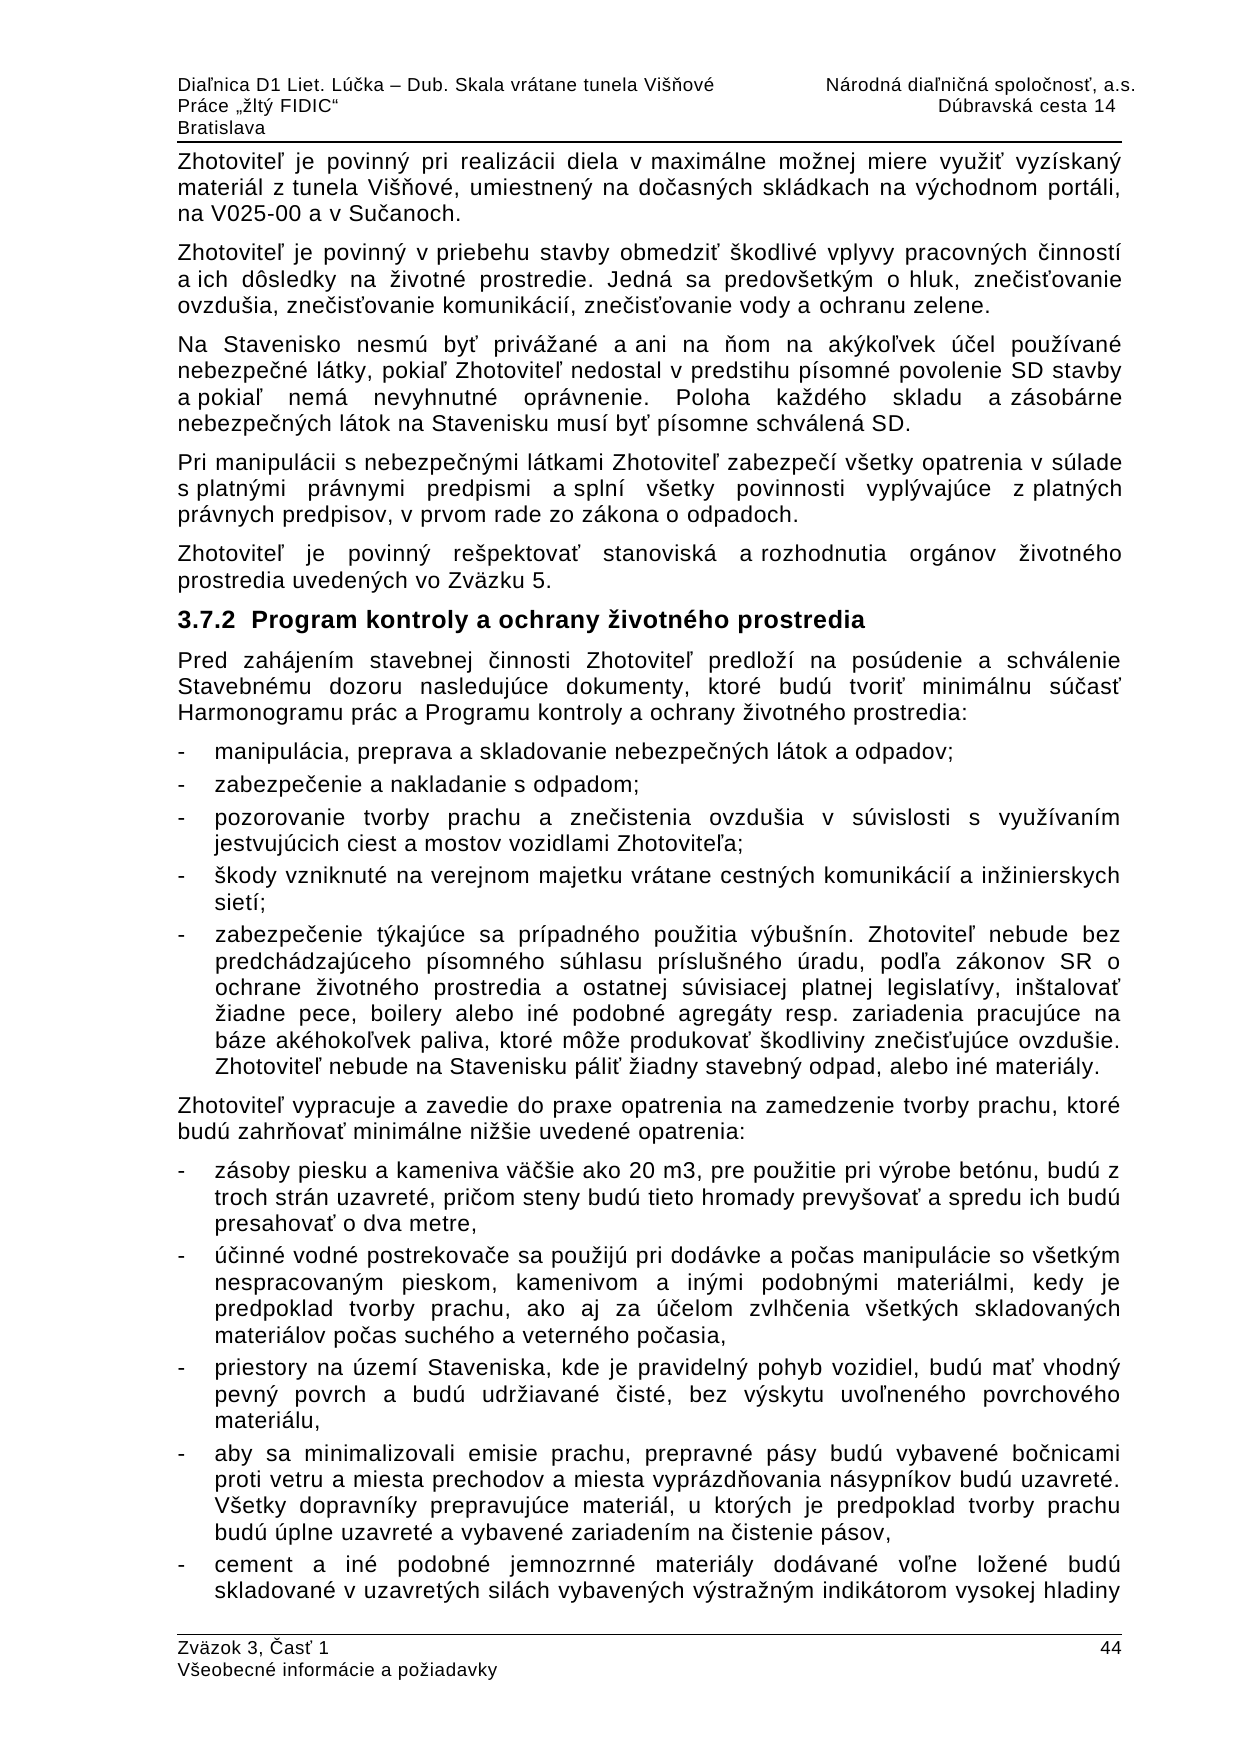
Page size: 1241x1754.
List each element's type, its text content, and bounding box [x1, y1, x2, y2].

list - škody vzniknuté na verejnom majetku vrátane cestných komunikácií a inžinierskych sietí; [177, 862, 1122, 915]
text Zhotoviteľ vypracuje a zavedie do praxe opatrenia na zamedzenie tvorby prachu, ktoré budú zahrňovať minimálne nižšie uvedené opatrenia: [177, 1092, 1122, 1145]
text Zhotoviteľ je povinný rešpektovať stanoviská a rozhodnutia orgánov životného prostredia uvedených vo Zväzku 5. [177, 540, 1122, 593]
list - zabezpečenie týkajúce sa prípadného použitia výbušnín. Zhotoviteľ nebude bez predchádzajúceho písomného súhlasu príslušného úradu, podľa zákonov SR o ochrane životného prostredia a ostatnej súvisiacej platnej legislatívy, inštalovať žiadne pece, boilery alebo iné podobné agregáty resp. zariadenia pracujúce na báze akéhokoľvek paliva, ktoré môže produkovať škodliviny znečisťujúce ovzdušie. Zhotoviteľ nebude na Stavenisku páliť žiadny stavebný odpad, alebo iné materiály. [177, 921, 1122, 1079]
list - manipulácia, preprava a skladovanie nebezpečných látok a odpadov; [177, 738, 1122, 764]
text Zhotoviteľ je povinný v priebehu stavby obmedziť škodlivé vplyvy pracovných činností a ich dôsledky na životné prostredie. Jedná sa predovšetkým o hluk, znečisťovanie ovzdušia, znečisťovanie komunikácií, znečisťovanie vody a ochranu zelene. [177, 239, 1122, 318]
list - zásoby piesku a kameniva väčšie ako 20 m3, pre použitie pri výrobe betónu, budú z troch strán uzavreté, pričom steny budú tieto hromady prevyšovať a spredu ich budú presahovať o dva metre, [177, 1157, 1122, 1236]
subtitle 3.7.2 Program kontroly a ochrany životného prostredia [177, 605, 1122, 634]
list - aby sa minimalizovali emisie prachu, prepravné pásy budú vybavené bočnicami proti vetru a miesta prechodov a miesta vyprázdňovania násypníkov budú uzavreté. Všetky dopravníky prepravujúce materiál, u ktorých je predpoklad tvorby prachu budú úplne uzavreté a vybavené zariadením na čistenie pásov, [177, 1439, 1122, 1545]
list - priestory na území Staveniska, kde je pravidelný pohyb vozidiel, budú mať vhodný pevný povrch a budú udržiavané čisté, bez výskytu uvoľneného povrchového materiálu, [177, 1354, 1122, 1433]
text Pred zahájením stavebnej činnosti Zhotoviteľ predloží na posúdenie a schválenie Stavebnému dozoru nasledujúce dokumenty, ktoré budú tvoriť minimálnu súčasť Harmonogramu prác a Programu kontroly a ochrany životného prostredia: [177, 647, 1122, 726]
list - pozorovanie tvorby prachu a znečistenia ovzdušia v súvislosti s využívaním jestvujúcich ciest a mostov vozidlami Zhotoviteľa; [177, 803, 1122, 856]
text Na Stavenisko nesmú byť privážané a ani na ňom na akýkoľvek účel používané nebezpečné látky, pokiaľ Zhotoviteľ nedostal v predstihu písomné povolenie SD stavby a pokiaľ nemá nevyhnutné oprávnenie. Poloha každého skladu a zásobárne nebezpečných látok na Stavenisku musí byť písomne schválená SD. [177, 331, 1122, 436]
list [177, 1551, 1122, 1604]
list - zabezpečenie a nakladanie s odpadom; [177, 771, 1122, 797]
text Zhotoviteľ je povinný pri realizácii diela v maximálne možnej miere využiť vyzískaný materiál z tunela Višňové, umiestnený na dočasných skládkach na východnom portáli, na V025-00 a v Sučanoch. [177, 148, 1122, 227]
list - účinné vodné postrekovače sa použijú pri dodávke a počas manipulácie so všetkým nespracovaným pieskom, kamenivom a inými podobnými materiálmi, kedy je predpoklad tvorby prachu, ako aj za účelom zvlhčenia všetkých skladovaných materiálov počas suchého a veterného počasia, [177, 1242, 1122, 1348]
text Pri manipulácii s nebezpečnými látkami Zhotoviteľ zabezpečí všetky opatrenia v súlade s platnými právnymi predpismi a splní všetky povinnosti vyplývajúce z platných právnych predpisov, v prvom rade zo zákona o odpadoch. [177, 449, 1122, 528]
